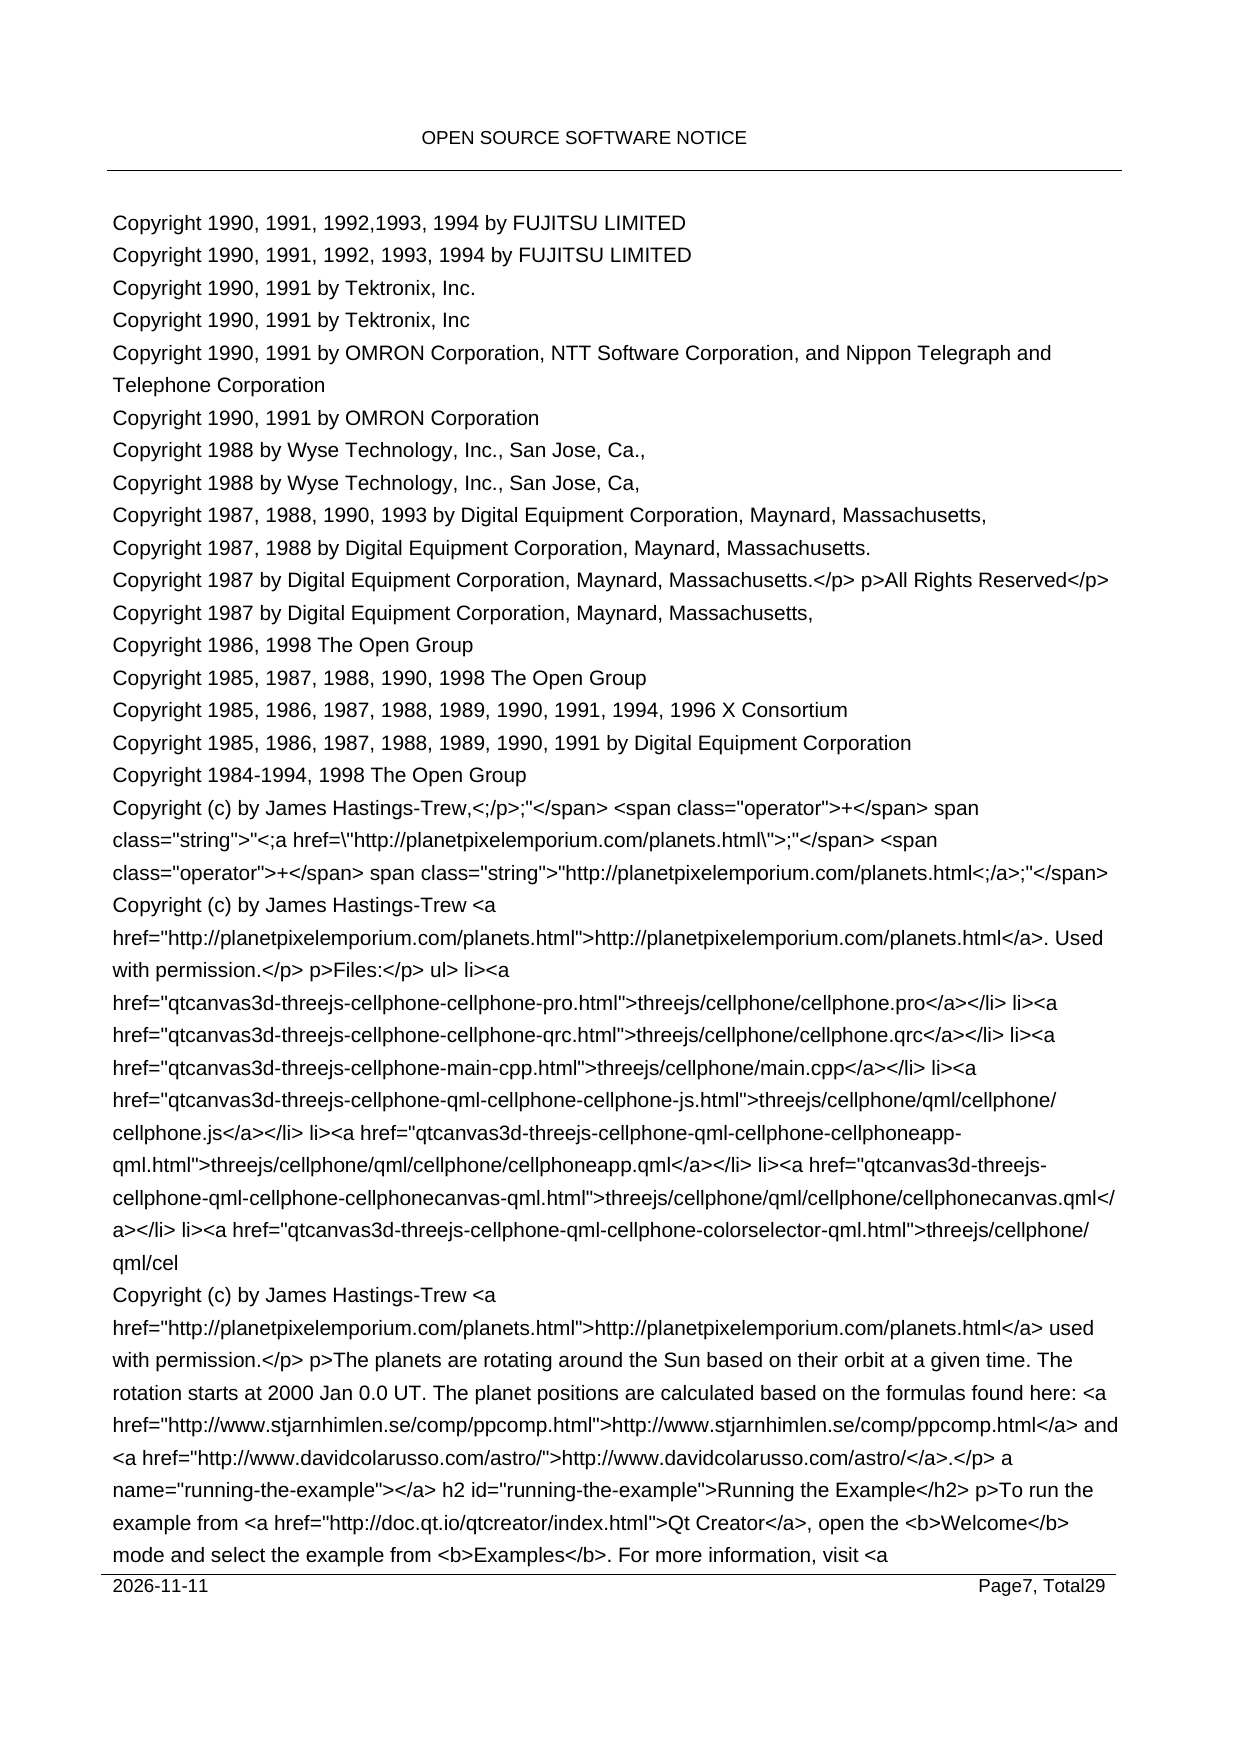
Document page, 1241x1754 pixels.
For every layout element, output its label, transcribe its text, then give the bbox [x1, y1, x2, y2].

text Copyright 1990, 1991 by OMRON Corporation, NTT Software Corporation, and Nippon Telegraph and Telephone Corporation [112, 336, 1128, 401]
text Copyright 1987, 1988 by Digital Equipment Corporation, Maynard, Massachusetts. [112, 531, 1128, 564]
text Copyright 1987, 1988, 1990, 1993 by Digital Equipment Corporation, Maynard, Massachusetts, [112, 499, 1128, 531]
text Copyright 1985, 1986, 1987, 1988, 1989, 1990, 1991, 1994, 1996 X Consortium [112, 694, 1128, 726]
text Copyright 1990, 1991 by Tektronix, Inc. [112, 271, 1128, 304]
text Copyright 1987 by Digital Equipment Corporation, Maynard, Massachusetts.</p> p>All Rights Reserved</p> [112, 564, 1128, 596]
text Copyright 1990, 1991 by Tektronix, Inc [112, 304, 1128, 336]
text Copyright 1990, 1991 by OMRON Corporation [112, 401, 1128, 434]
text Copyright 1987 by Digital Equipment Corporation, Maynard, Massachusetts, [112, 596, 1128, 629]
text Copyright 1990, 1991, 1992,1993, 1994 by FUJITSU LIMITED [112, 206, 1128, 239]
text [112, 1279, 1128, 1571]
text Copyright 1985, 1986, 1987, 1988, 1989, 1990, 1991 by Digital Equipment Corporation [112, 726, 1128, 759]
text Copyright 1985, 1987, 1988, 1990, 1998 The Open Group [112, 661, 1128, 694]
text Copyright 1990, 1991, 1992, 1993, 1994 by FUJITSU LIMITED [112, 239, 1128, 271]
text Copyright (c) by James Hastings-Trew,<;/p>;"</span> <span class="operator">+</span> span class="string">"<;a href=\"http://planetpixelemporium.com/planets.html\">;"</span> <span class="operator">+</span> span class="string">"http://planetpixelemporium.com/planets.html<;/a>;"</span> [112, 791, 1128, 889]
text Copyright 1988 by Wyse Technology, Inc., San Jose, Ca, [112, 466, 1128, 499]
text Copyright 1986, 1998 The Open Group [112, 629, 1128, 661]
text Copyright (c) by James Hastings-Trew <a href="http://planetpixelemporium.com/planets.html">http://planetpixelemporium.com/planets.html</a>. Used with permission.</p> p>Files:</p> ul> li><a href="qtcanvas3d-threejs-cellphone-cellphone-pro.html">threejs/cellphone/cellphone.pro</a></li> li><a href="qtcanvas3d-threejs-cellphone-cellphone-qrc.html">threejs/cellphone/cellphone.qrc</a></li> li><a href="qtcanvas3d-threejs-cellphone-main-cpp.html">threejs/cellphone/main.cpp</a></li> li><a href="qtcanvas3d-threejs-cellphone-qml-cellphone-cellphone-js.html">threejs/cellphone/qml/cellphone/cellphone.js</a></li> li><a href="qtcanvas3d-threejs-cellphone-qml-cellphone-cellphoneapp-qml.html">threejs/cellphone/qml/cellphone/cellphoneapp.qml</a></li> li><a href="qtcanvas3d-threejs-cellphone-qml-cellphone-cellphonecanvas-qml.html">threejs/cellphone/qml/cellphone/cellphonecanvas.qml</a></li> li><a href="qtcanvas3d-threejs-cellphone-qml-cellphone-colorselector-qml.html">threejs/cellphone/qml/cel [112, 889, 1128, 1279]
text Copyright 1984-1994, 1998 The Open Group [112, 759, 1128, 791]
text Copyright 1988 by Wyse Technology, Inc., San Jose, Ca., [112, 434, 1128, 466]
